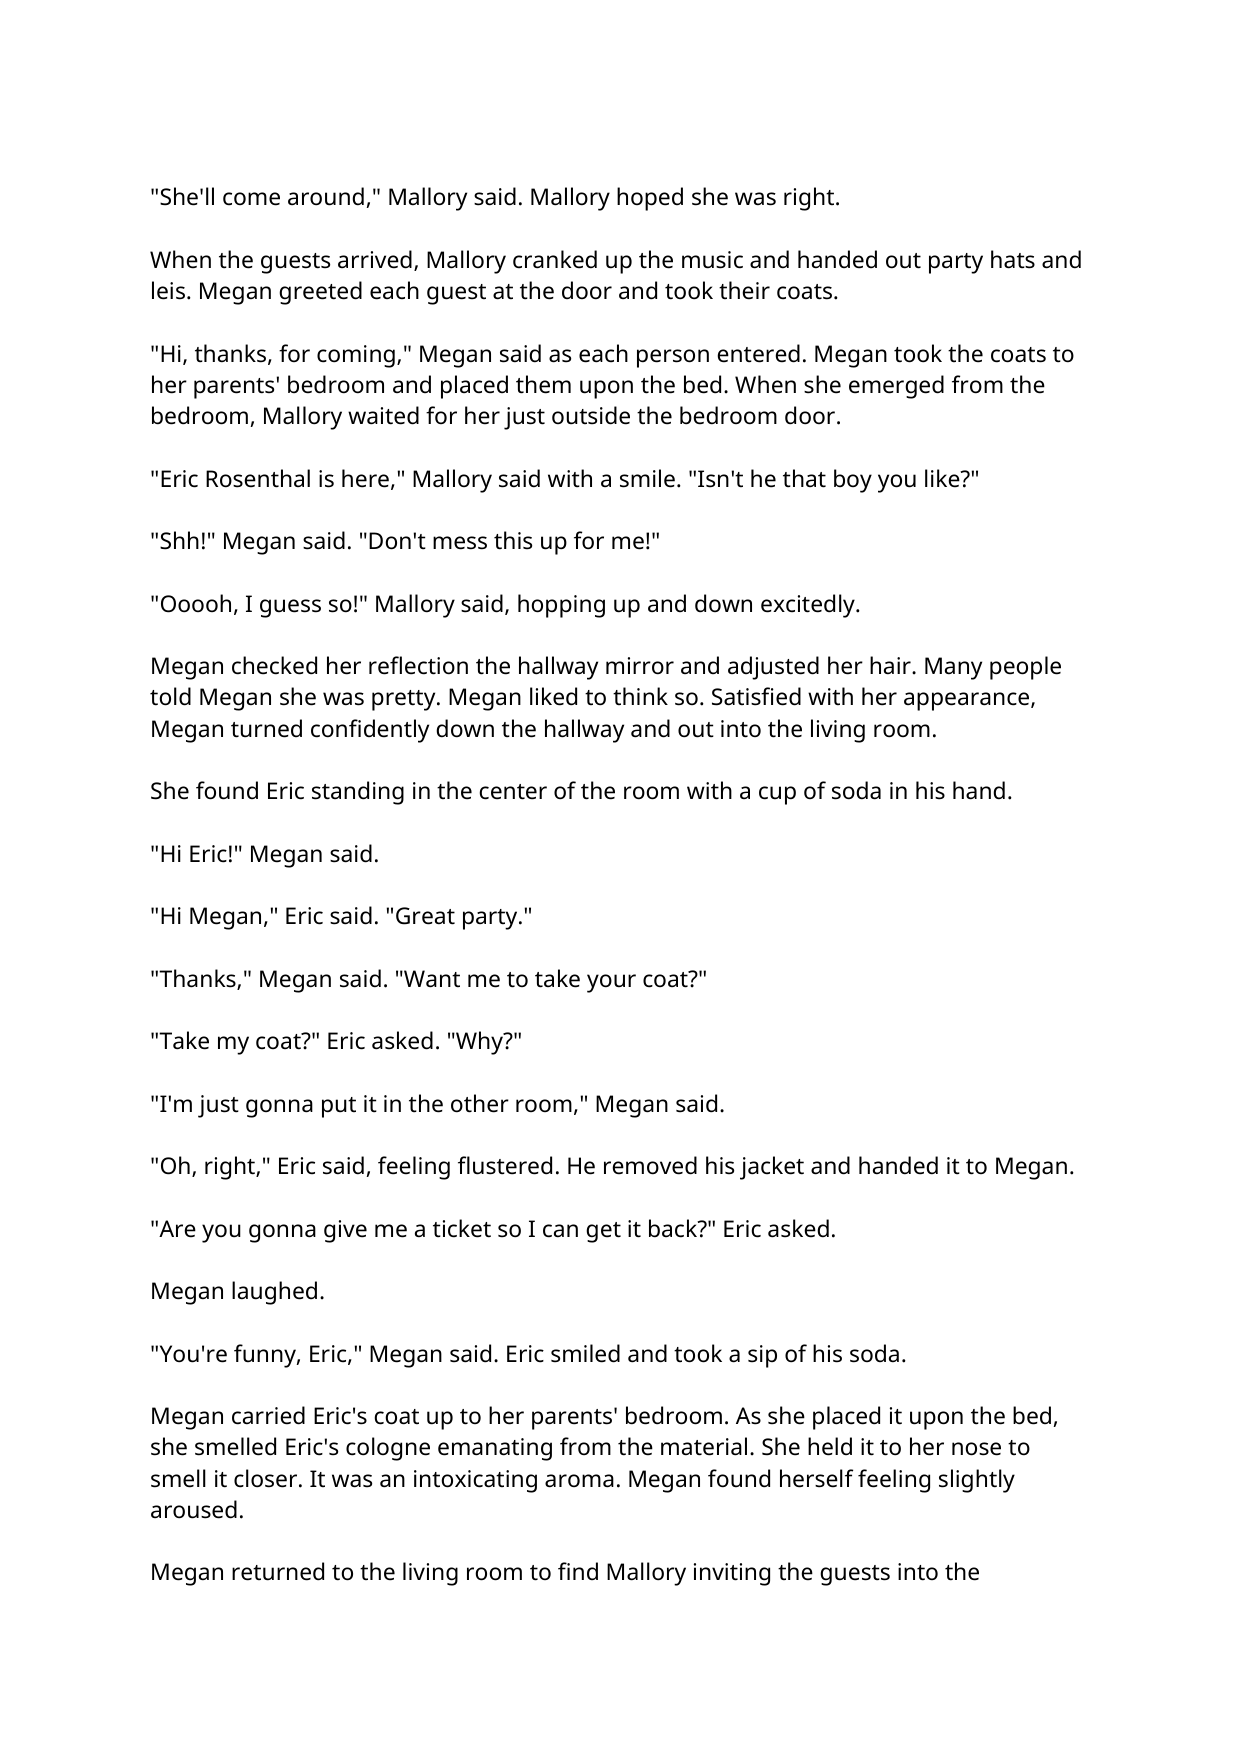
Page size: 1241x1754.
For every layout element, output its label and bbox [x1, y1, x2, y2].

text [150, 150, 1090, 1587]
